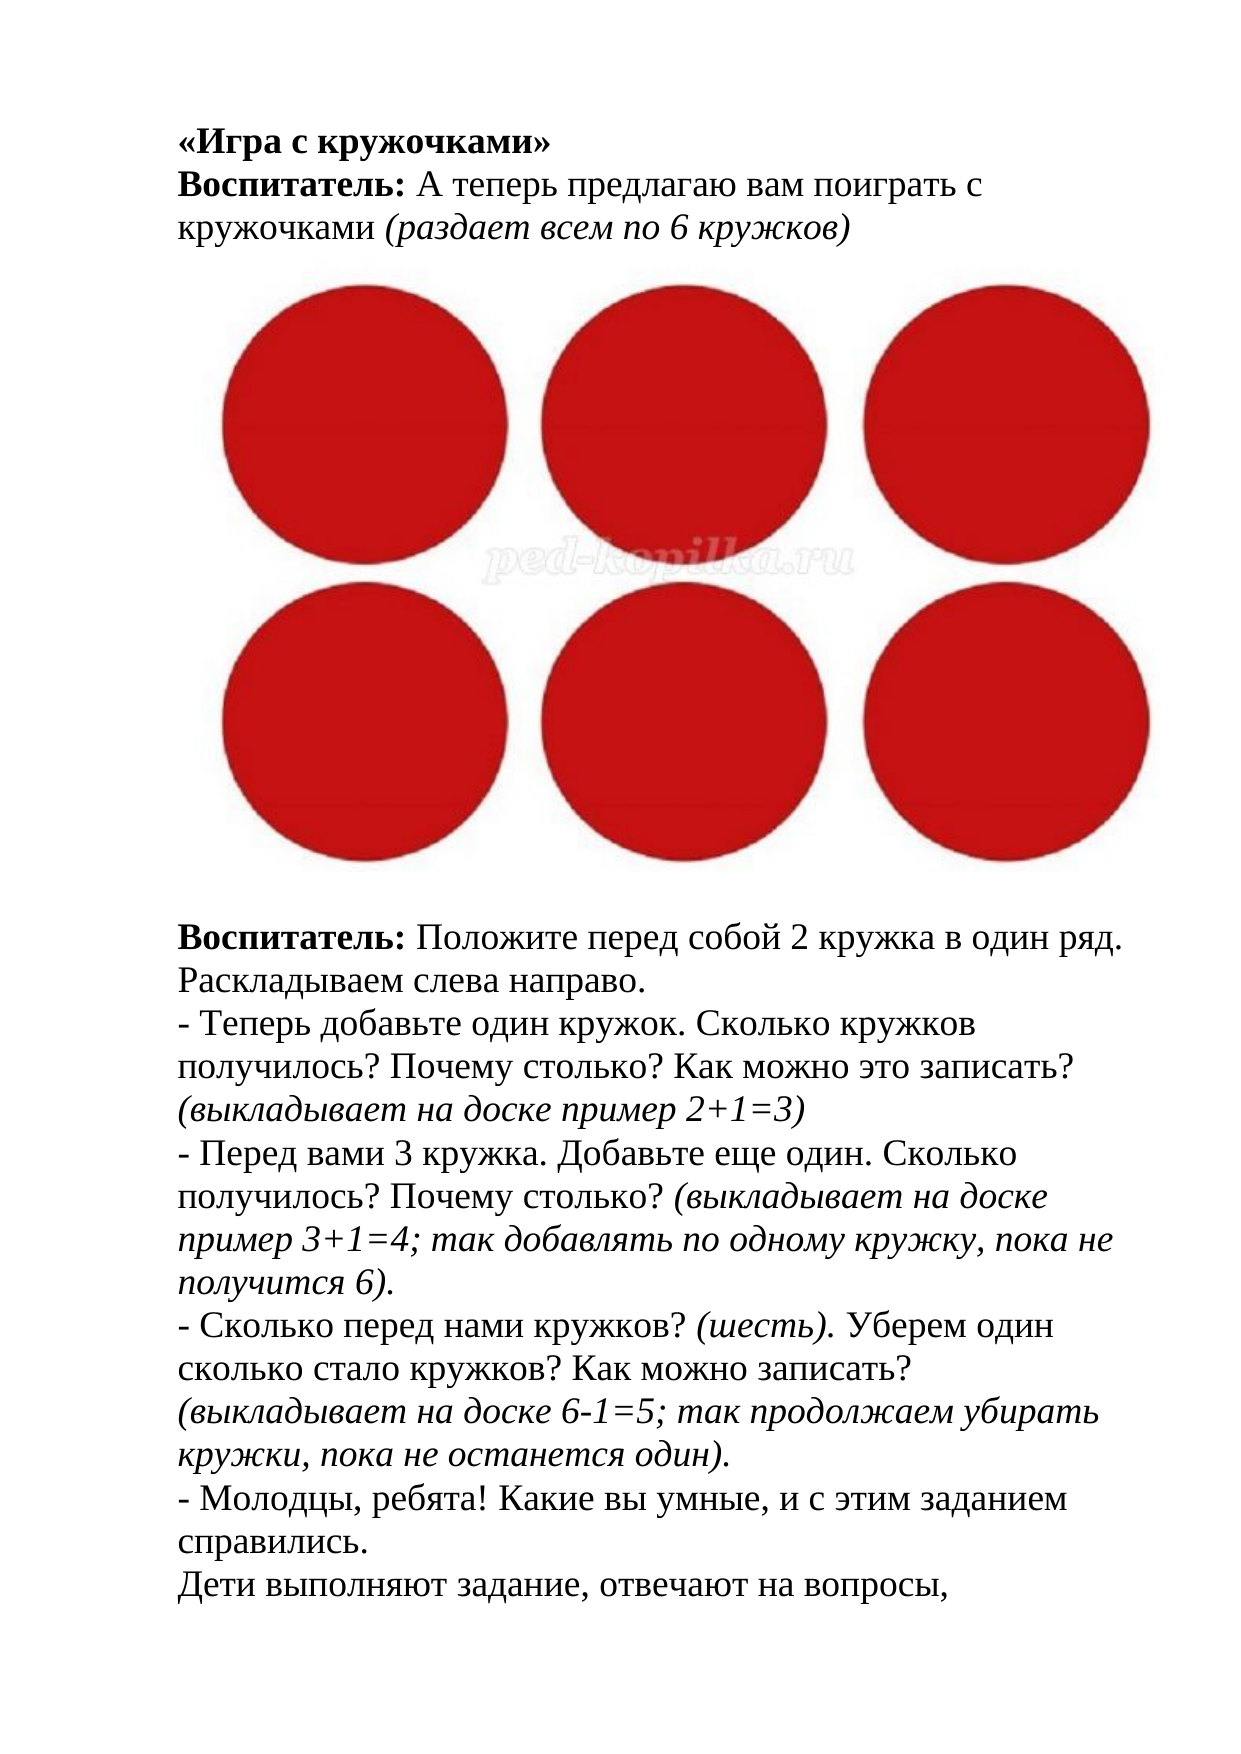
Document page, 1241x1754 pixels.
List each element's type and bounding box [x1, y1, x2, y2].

text [177, 118, 1152, 247]
picture [177, 247, 1160, 872]
text [177, 872, 1152, 1604]
